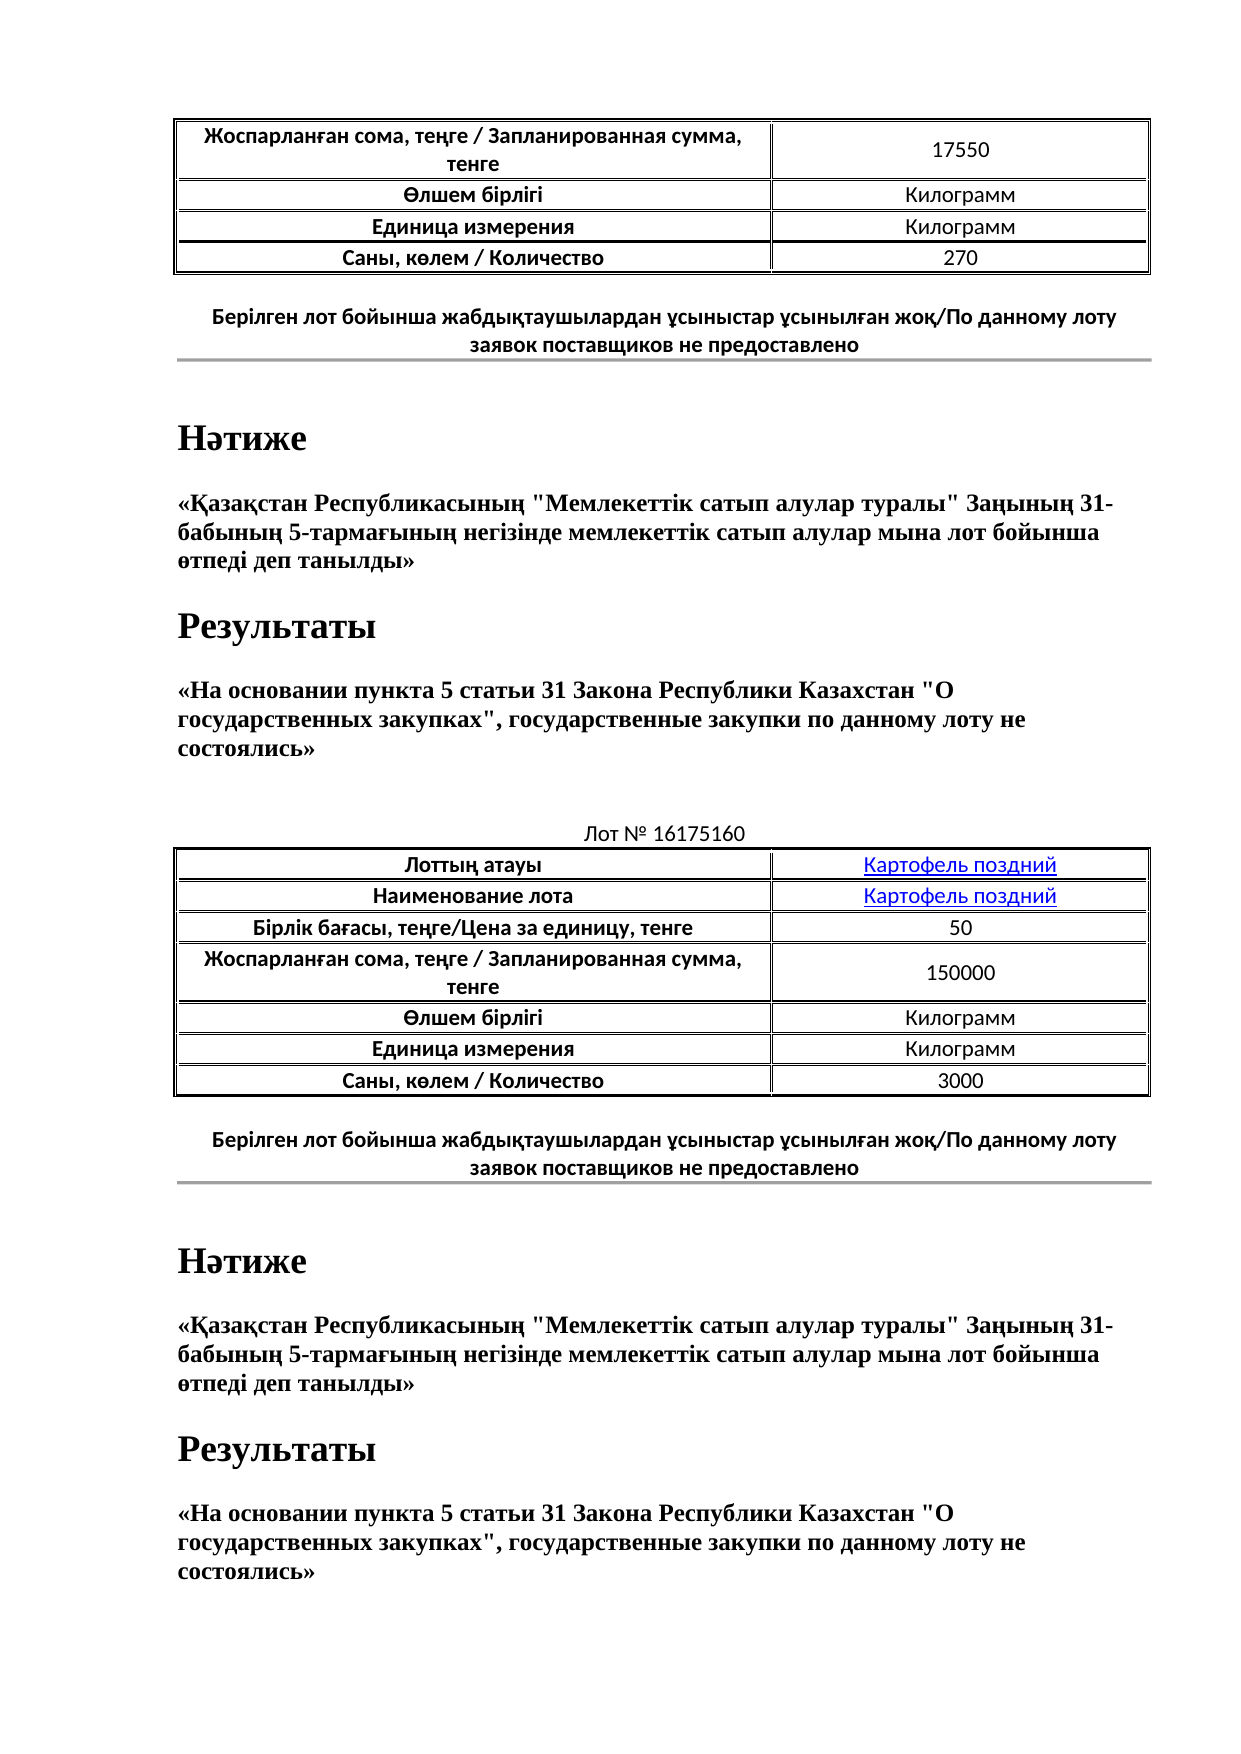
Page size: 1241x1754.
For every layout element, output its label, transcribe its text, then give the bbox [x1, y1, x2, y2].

table_cell Килограмм [773, 1031, 1148, 1063]
table_cell Килограмм [771, 209, 1149, 240]
table_cell 50 [773, 910, 1148, 941]
text «На основании пункта 5 статьи 31 Закона Республики Казахстан "О государственных закупках", государственные закупки по данному лоту не состоялись» [177, 676, 1152, 762]
table_cell Килограмм [773, 178, 1148, 209]
table_cell Өлшем бірлігі [177, 1000, 770, 1031]
subtitle Нәтиже [177, 1238, 1152, 1281]
text Берілген лот бойынша жабдықтаушылардан ұсыныстар ұсынылған жоқ/По данному лоту заявок поставщиков не предоставлено [177, 274, 1152, 358]
table_cell 17550 [771, 122, 1148, 177]
table_cell Картофель поздний [773, 878, 1148, 909]
table_cell Өлшем бірлігі [177, 178, 770, 209]
text «На основании пункта 5 статьи 31 Закона Республики Казахстан "О государственных закупках", государственные закупки по данному лоту не состоялись» [177, 1498, 1152, 1584]
table_cell 3000 [771, 1063, 1149, 1094]
table_cell Наименование лота [177, 878, 770, 909]
table_cell 150000 [771, 941, 1149, 1000]
text Берілген лот бойынша жабдықтаушылардан ұсыныстар ұсынылған жоқ/По данному лоту заявок поставщиков не предоставлено [177, 1097, 1152, 1181]
table_cell Единица измерения [175, 209, 771, 240]
text Лот № 16175160 [177, 791, 1152, 847]
subtitle Результаты [177, 603, 1152, 646]
table_cell Жоспарланған сома, теңге / Запланированная сумма, тенге [175, 941, 771, 1000]
table_cell Саны, көлем / Количество [175, 1063, 771, 1094]
table_cell Саны, көлем / Количество [177, 240, 771, 271]
table_header Картофель поздний [771, 850, 1148, 878]
subtitle Результаты [177, 1426, 1152, 1469]
table_cell Единица измерения [177, 1031, 770, 1063]
text «Қазақстан Республикасының "Мемлекеттік сатып алулар туралы" Заңының 31-бабының 5-тармағының негізінде мемлекеттік сатып алулар мына лот бойынша өтпеді деп танылды» [177, 488, 1152, 574]
table_cell Жоспарланған сома, теңге / Запланированная сумма, тенге [177, 122, 771, 177]
table_cell 270 [771, 240, 1148, 271]
table_cell Бірлік бағасы, теңге/Цена за единицу, тенге [177, 910, 770, 941]
table_cell Килограмм [773, 1000, 1148, 1031]
text «Қазақстан Республикасының "Мемлекеттік сатып алулар туралы" Заңының 31-бабының 5-тармағының негізінде мемлекеттік сатып алулар мына лот бойынша өтпеді деп танылды» [177, 1311, 1152, 1397]
subtitle Нәтиже [177, 416, 1152, 459]
table_header Лоттың атауы [177, 850, 771, 878]
